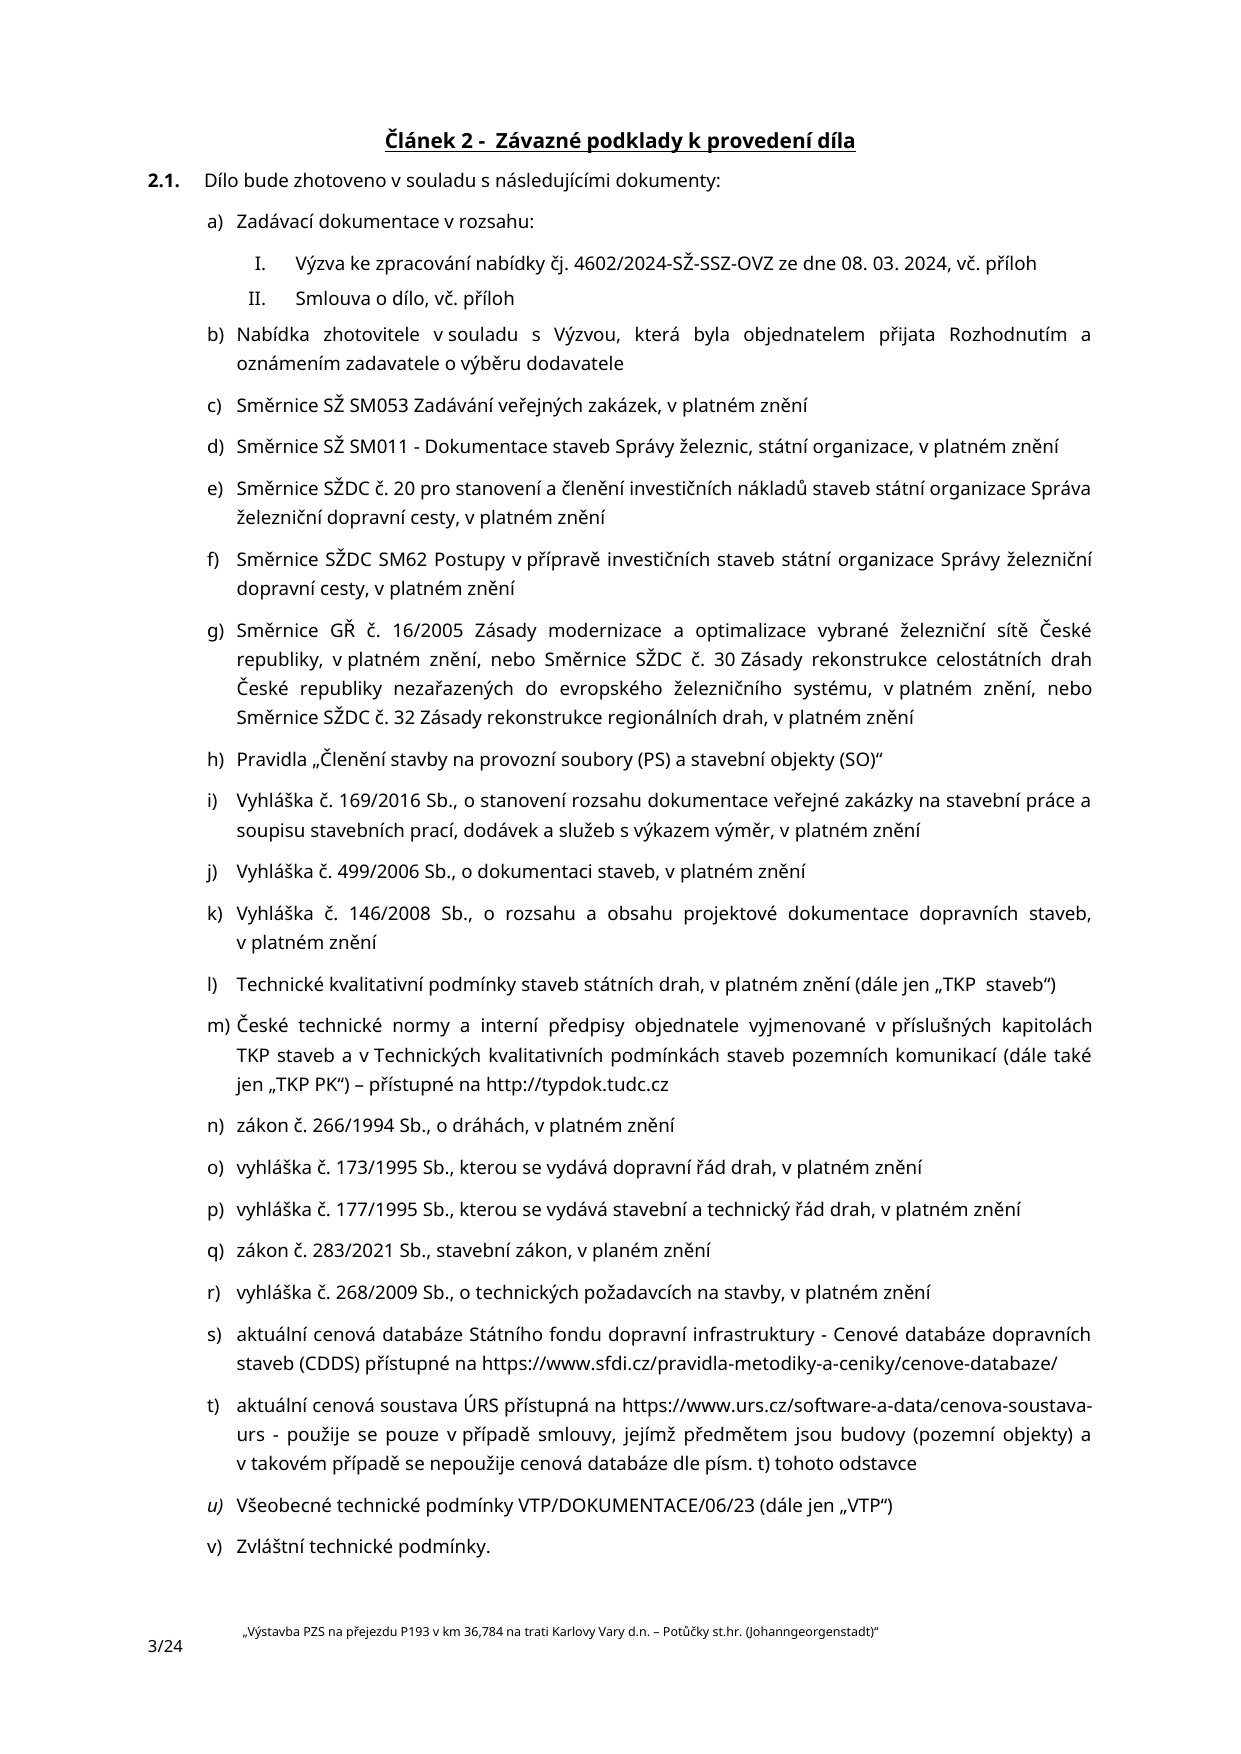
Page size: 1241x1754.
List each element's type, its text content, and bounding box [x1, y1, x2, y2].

list Směrnice SŽDC č. 20 pro stanovení a členění investičních nákladů staveb státní organizace Správa železniční dopravní cesty, v platném znění [207, 472, 1092, 530]
list zákon č. 266/1994 Sb., o dráhách, v platném znění [207, 1109, 1092, 1139]
list Technické kvalitativní podmínky staveb státních drah, v platném znění (dále jen „TKP staveb“) [207, 968, 1092, 997]
list Vyhláška č. 146/2008 Sb., o rozsahu a obsahu projektové dokumentace dopravních staveb, v platném znění [207, 897, 1092, 955]
list Výzva ke zpracování nabídky čj. 4602/2024-SŽ-SSZ-OVZ ze dne 08. 03. 2024, vč. příloh [266, 247, 1092, 276]
list vyhláška č. 177/1995 Sb., kterou se vydává stavební a technický řád drah, v platném znění [207, 1193, 1092, 1222]
list Vyhláška č. 499/2006 Sb., o dokumentaci staveb, v platném znění [207, 855, 1092, 884]
list Všeobecné technické podmínky VTP/DOKUMENTACE/06/23 (dále jen „VTP“) [207, 1489, 1092, 1518]
list Směrnice SŽ SM053 Zadávání veřejných zakázek, v platném znění [207, 389, 1092, 418]
list Pravidla „Členění stavby na provozní soubory (PS) a stavební objekty (SO)“ [207, 743, 1092, 772]
list Nabídka zhotovitele v souladu s Výzvou, která byla objednatelem přijata Rozhodnutím a oznámením zadavatele o výběru dodavatele [207, 318, 1092, 376]
list aktuální cenová databáze Státního fondu dopravní infrastruktury - Cenové databáze dopravních staveb (CDDS) přístupné na https://www.sfdi.cz/pravidla-metodiky-a-ceniky/cenove-databaze/ [207, 1318, 1092, 1376]
list Smlouva o dílo, vč. příloh [266, 282, 1092, 312]
text Článek 2 - Závazné podklady k provedení díla [148, 126, 1092, 155]
list Zadávací dokumentace v rozsahu: [207, 205, 1092, 234]
list Zvláštní technické podmínky. [207, 1530, 1092, 1559]
list Vyhláška č. 169/2016 Sb., o stanovení rozsahu dokumentace veřejné zakázky na stavební práce a soupisu stavebních prací, dodávek a služeb s výkazem výměr, v platném znění [207, 784, 1092, 843]
list Směrnice SŽ SM011 - Dokumentace staveb Správy železnic, státní organizace, v platném znění [207, 430, 1092, 459]
list České technické normy a interní předpisy objednatele vyjmenované v příslušných kapitolách TKP staveb a v Technických kvalitativních podmínkách staveb pozemních komunikací (dále také jen „TKP PK“) – přístupné na http://typdok.tudc.cz [207, 1009, 1092, 1097]
list vyhláška č. 268/2009 Sb., o technických požadavcích na stavby, v platném znění [207, 1276, 1092, 1305]
list Směrnice SŽDC SM62 Postupy v přípravě investičních staveb státní organizace Správy železniční dopravní cesty, v platném znění [207, 543, 1092, 601]
list zákon č. 283/2021 Sb., stavební zákon, v planém znění [207, 1234, 1092, 1264]
list vyhláška č. 173/1995 Sb., kterou se vydává dopravní řád drah, v platném znění [207, 1151, 1092, 1180]
text 2.1. Dílo bude zhotoveno v souladu s následujícími dokumenty: [148, 167, 1092, 193]
list Směrnice GŘ č. 16/2005 Zásady modernizace a optimalizace vybrané železniční sítě České republiky, v platném znění, nebo Směrnice SŽDC č. 30 Zásady rekonstrukce celostátních drah České republiky nezařazených do evropského železničního systému, v platném znění, nebo Směrnice SŽDC č. 32 Zásady rekonstrukce regionálních drah, v platném znění [207, 614, 1092, 730]
list aktuální cenová soustava ÚRS přístupná na https://www.urs.cz/software-a-data/cenova-soustava-urs - použije se pouze v případě smlouvy, jejímž předmětem jsou budovy (pozemní objekty) a v takovém případě se nepoužije cenová databáze dle písm. t) tohoto odstavce [207, 1389, 1092, 1476]
